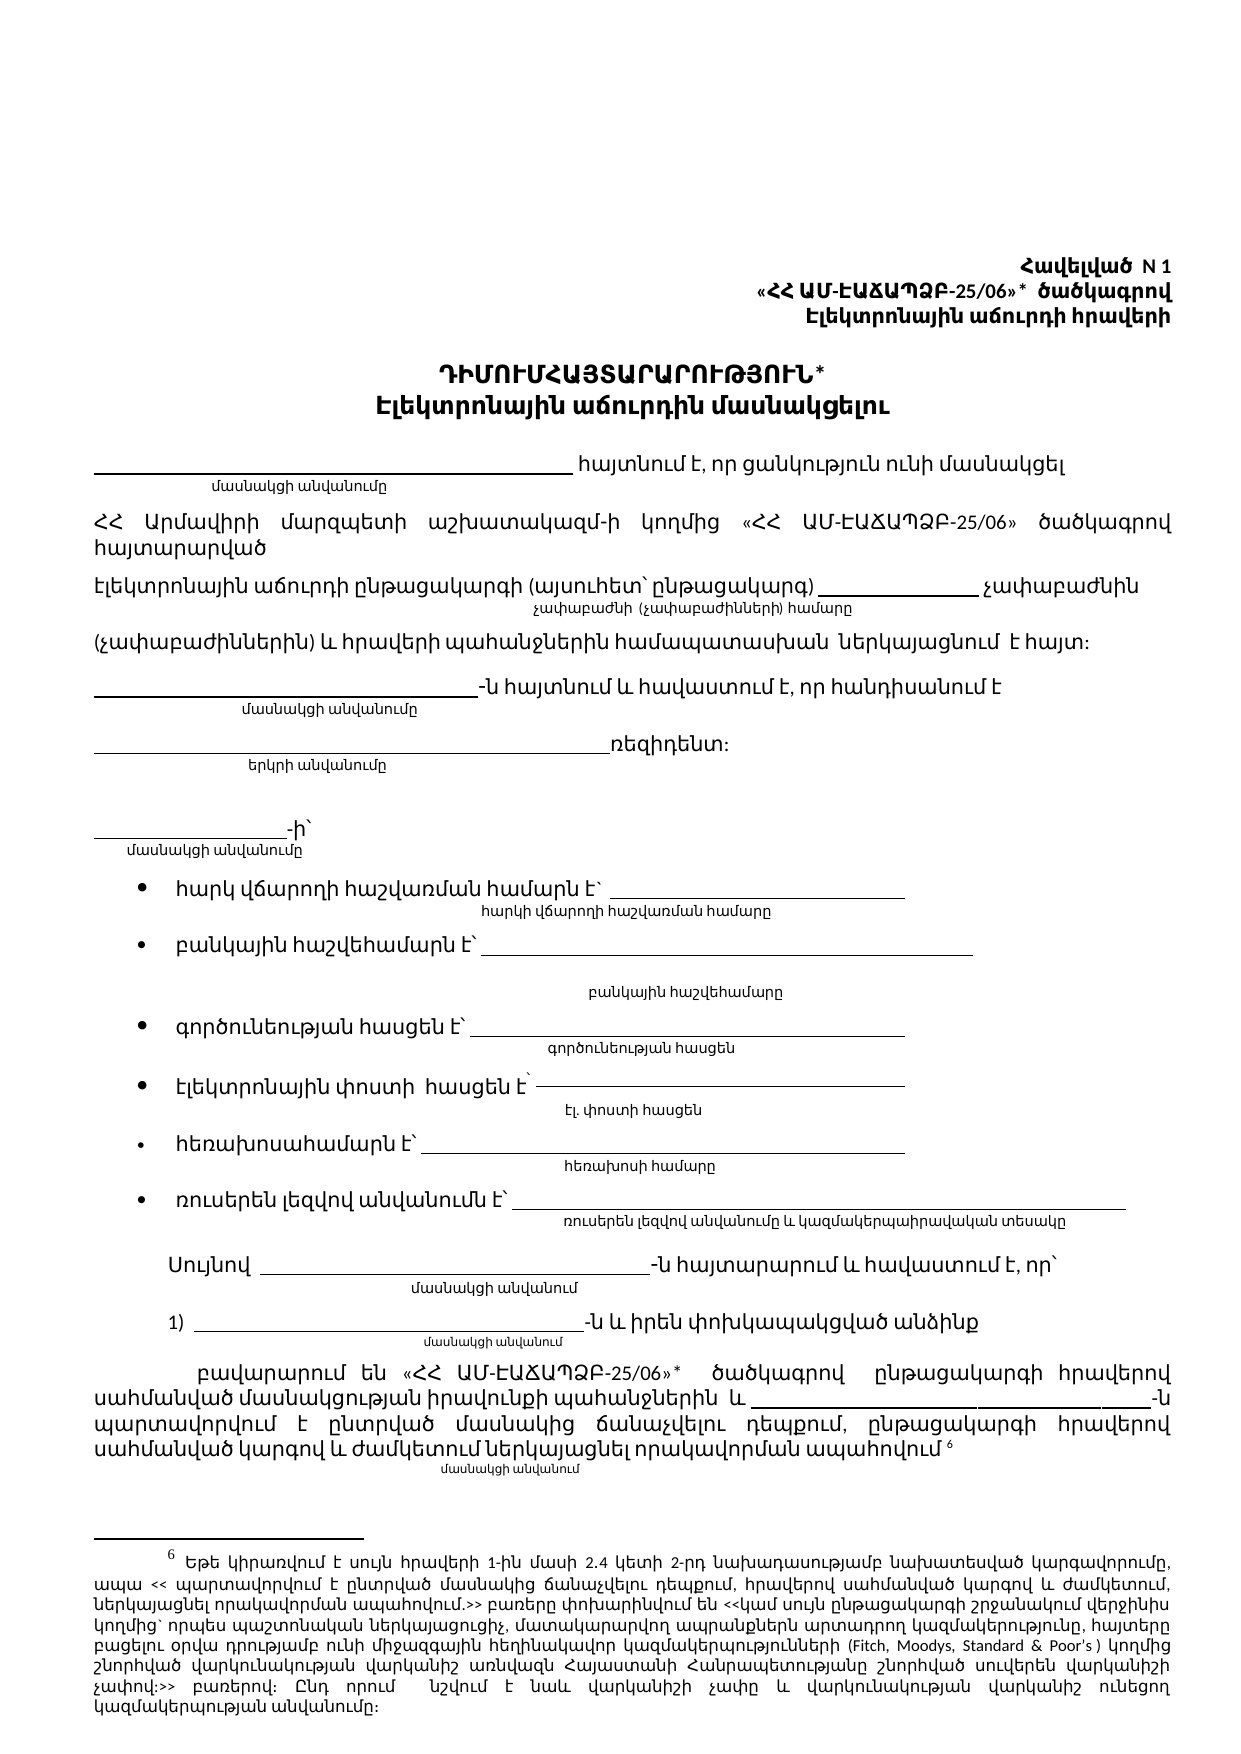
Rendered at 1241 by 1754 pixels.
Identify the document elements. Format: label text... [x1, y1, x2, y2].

list գործունեության հասցեն է՝ [138, 1014, 1171, 1040]
text ՀՀ Արմավիրի մարզպետի աշխատակազմ-ի կողմից «ՀՀ ԱՄ-ԷԱՃԱՊՁԲ-25/06» ծածկագրով հայտարարված [94, 507, 1171, 561]
text էլեկտրոնային աճուրդի ընթացակարգի (այսուհետ՝ ընթացակարգ) չափաբաժնին [94, 573, 1171, 599]
text մասնակցի անվանումը [94, 841, 1171, 872]
list էլեկտրոնային փոստի հասցեն է՝ [138, 1070, 1171, 1101]
text էլ. փոստի հասցեն [94, 1101, 1171, 1131]
text մասնակցի անվանում [94, 1335, 1171, 1360]
text ռեզիդենտ: [94, 731, 1171, 756]
text ռուսերեն լեզվով անվանումը և կազմակերպաիրավական տեսակը [94, 1213, 1171, 1243]
text երկրի անվանումը [94, 756, 1171, 787]
text Էլեկտրոնային աճուրդի հրավերի [94, 304, 1171, 329]
text Սույնով -ն հայտարարում և հավաստում է, որ՝ [94, 1248, 1171, 1279]
text հայտնում է, որ ցանկություն ունի մասնակցել [94, 451, 1171, 477]
text «ՀՀ ԱՄ-ԷԱՃԱՊՁԲ-25/06»* ծածկագրով [94, 278, 1171, 304]
text հարկի վճարողի հաշվառման համարը [94, 902, 1171, 933]
text բավարարում են «ՀՀ ԱՄ-ԷԱՃԱՊՁԲ-25/06»* ծածկագրով ընթացակարգի հրավերով սահմանված մասնակցության իրավունքի պահանջներին և -ն պարտավորվում է ընտրված մասնակից ճանաչվելու դեպքում, ընթացակարգի հրավերով սահմանված կարգով և ժամկետում ներկայացնել որակավորման ապահովում [94, 1360, 1171, 1462]
text -ի՝ [94, 816, 1171, 841]
text մասնակցի անվանումը [94, 701, 1171, 731]
text (չափաբաժիններին) և հրավերի պահանջներին համապատասխան ներկայացնում է հայտ: [94, 629, 1171, 655]
text ԴԻՄՈՒՄՀԱՅՏԱՐԱՐՈՒԹՅՈՒՆ* [94, 360, 1171, 390]
text մասնակցի անվանում [94, 1462, 1171, 1487]
text բանկային հաշվեհամարը [94, 983, 1171, 1014]
text հեռախոսի համարը [462, 1157, 1171, 1187]
list հարկ վճարողի հաշվառման համարն է` [138, 872, 1171, 902]
list հեռախոսահամարն է՝ [138, 1131, 1171, 1157]
text -ն հայտնում և հավաստում է, որ հանդիսանում է [94, 670, 1171, 701]
text չափաբաժնի (չափաբաժինների) համարը [94, 599, 1171, 629]
text մասնակցի անվանում [94, 1279, 1171, 1309]
list բանկային հաշվեհամարն է՝ [138, 933, 1171, 983]
text գործունեության հասցեն [94, 1040, 1171, 1070]
text մասնակցի անվանումը [94, 477, 1171, 507]
text Հավելված N 1 [94, 253, 1171, 278]
list ռուսերեն լեզվով անվանումն է՝ [138, 1187, 1171, 1213]
text 1) -ն և իրեն փոխկապակցված անձինք [94, 1309, 1171, 1335]
subtitle Էլեկտրոնային աճուրդին մասնակցելու [94, 390, 1171, 421]
